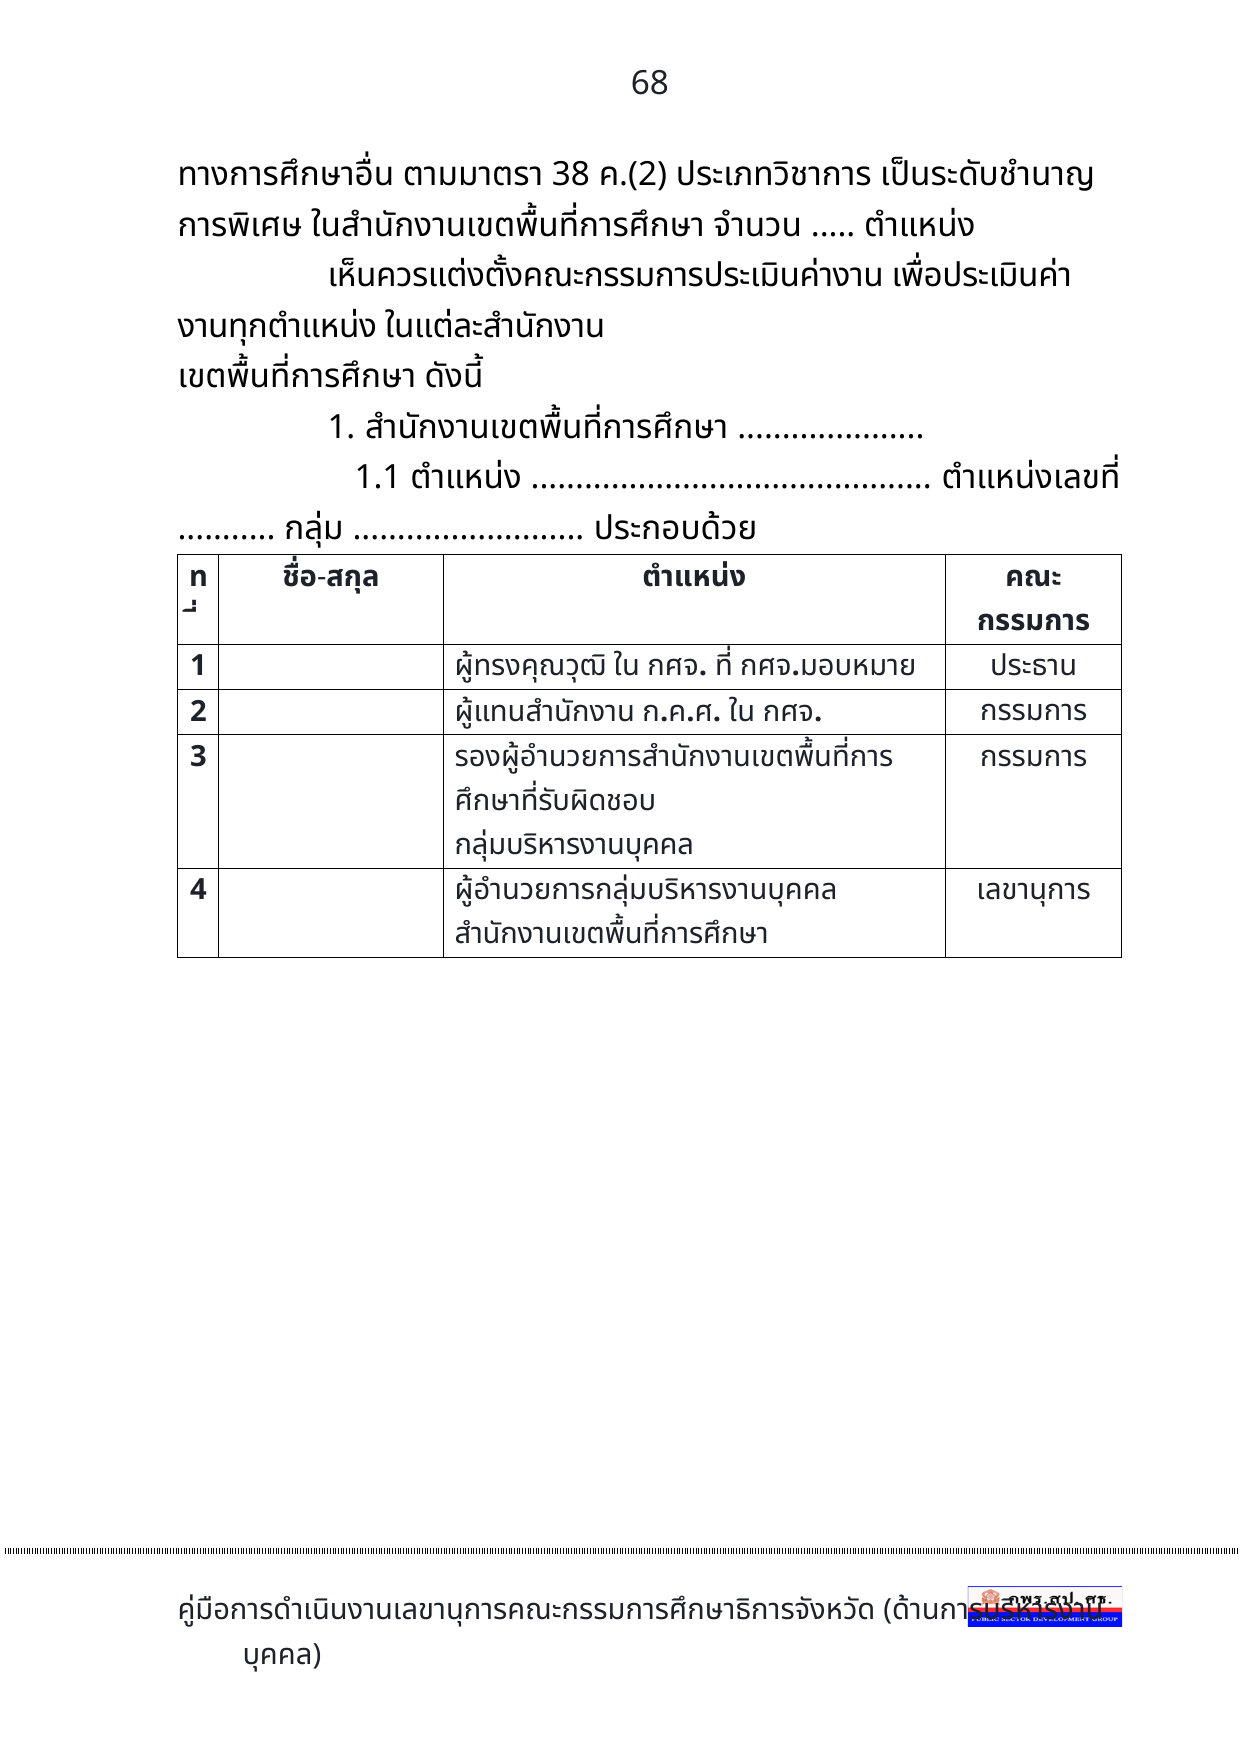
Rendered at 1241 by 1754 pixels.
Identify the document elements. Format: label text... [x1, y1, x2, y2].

table_cell [219, 690, 443, 734]
picture [967, 1586, 1123, 1627]
table_header ตำแหน่ง [444, 555, 945, 643]
table_cell รองผู้อำนวยการสำนักงานเขตพื้นที่การศึกษาที่รับผิดชอบ กลุ่มบริหารงานบุคคล [444, 735, 945, 867]
table_cell เลขานุการ [946, 869, 1121, 957]
text 1.1 ตำแหน่ง ............................................. ตำแหน่งเลขที่ ........... กลุ่ม .......................... ประกอบด้วย [177, 453, 1122, 554]
table_cell ผู้ทรงคุณวุฒิ ใน กศจ. ที่ กศจ.มอบหมาย [444, 645, 945, 689]
table_cell 2 [178, 690, 218, 734]
text 1. สำนักงานเขตพื้นที่การศึกษา ..................... [177, 402, 1122, 453]
table_cell ประธาน [946, 645, 1121, 689]
table_header ชื่อ-สกุล [219, 555, 443, 643]
table_header ที่ [178, 555, 218, 643]
table_header คณะกรรมการ [946, 555, 1121, 643]
table_cell 3 [178, 735, 218, 867]
table_cell [219, 645, 443, 689]
table_cell กรรมการ [946, 690, 1121, 734]
table_cell ผู้แทนสำนักงาน ก.ค.ศ. ใน กศจ. [444, 690, 945, 734]
text เห็นควรแต่งตั้งคณะกรรมการประเมินค่างาน เพื่อประเมินค่างานทุกตำแหน่ง ในแต่ละสำนักงาน เขตพื้นที่การศึกษา ดังนี้ [177, 251, 1122, 402]
table_cell 4 [178, 869, 218, 957]
table_cell กรรมการ [946, 735, 1121, 867]
table_cell 1 [178, 645, 218, 689]
table_cell [219, 869, 443, 957]
table_cell [219, 735, 443, 867]
table_cell ผู้อำนวยการกลุ่มบริหารงานบุคคลสำนักงานเขตพื้นที่การศึกษา [444, 869, 945, 957]
